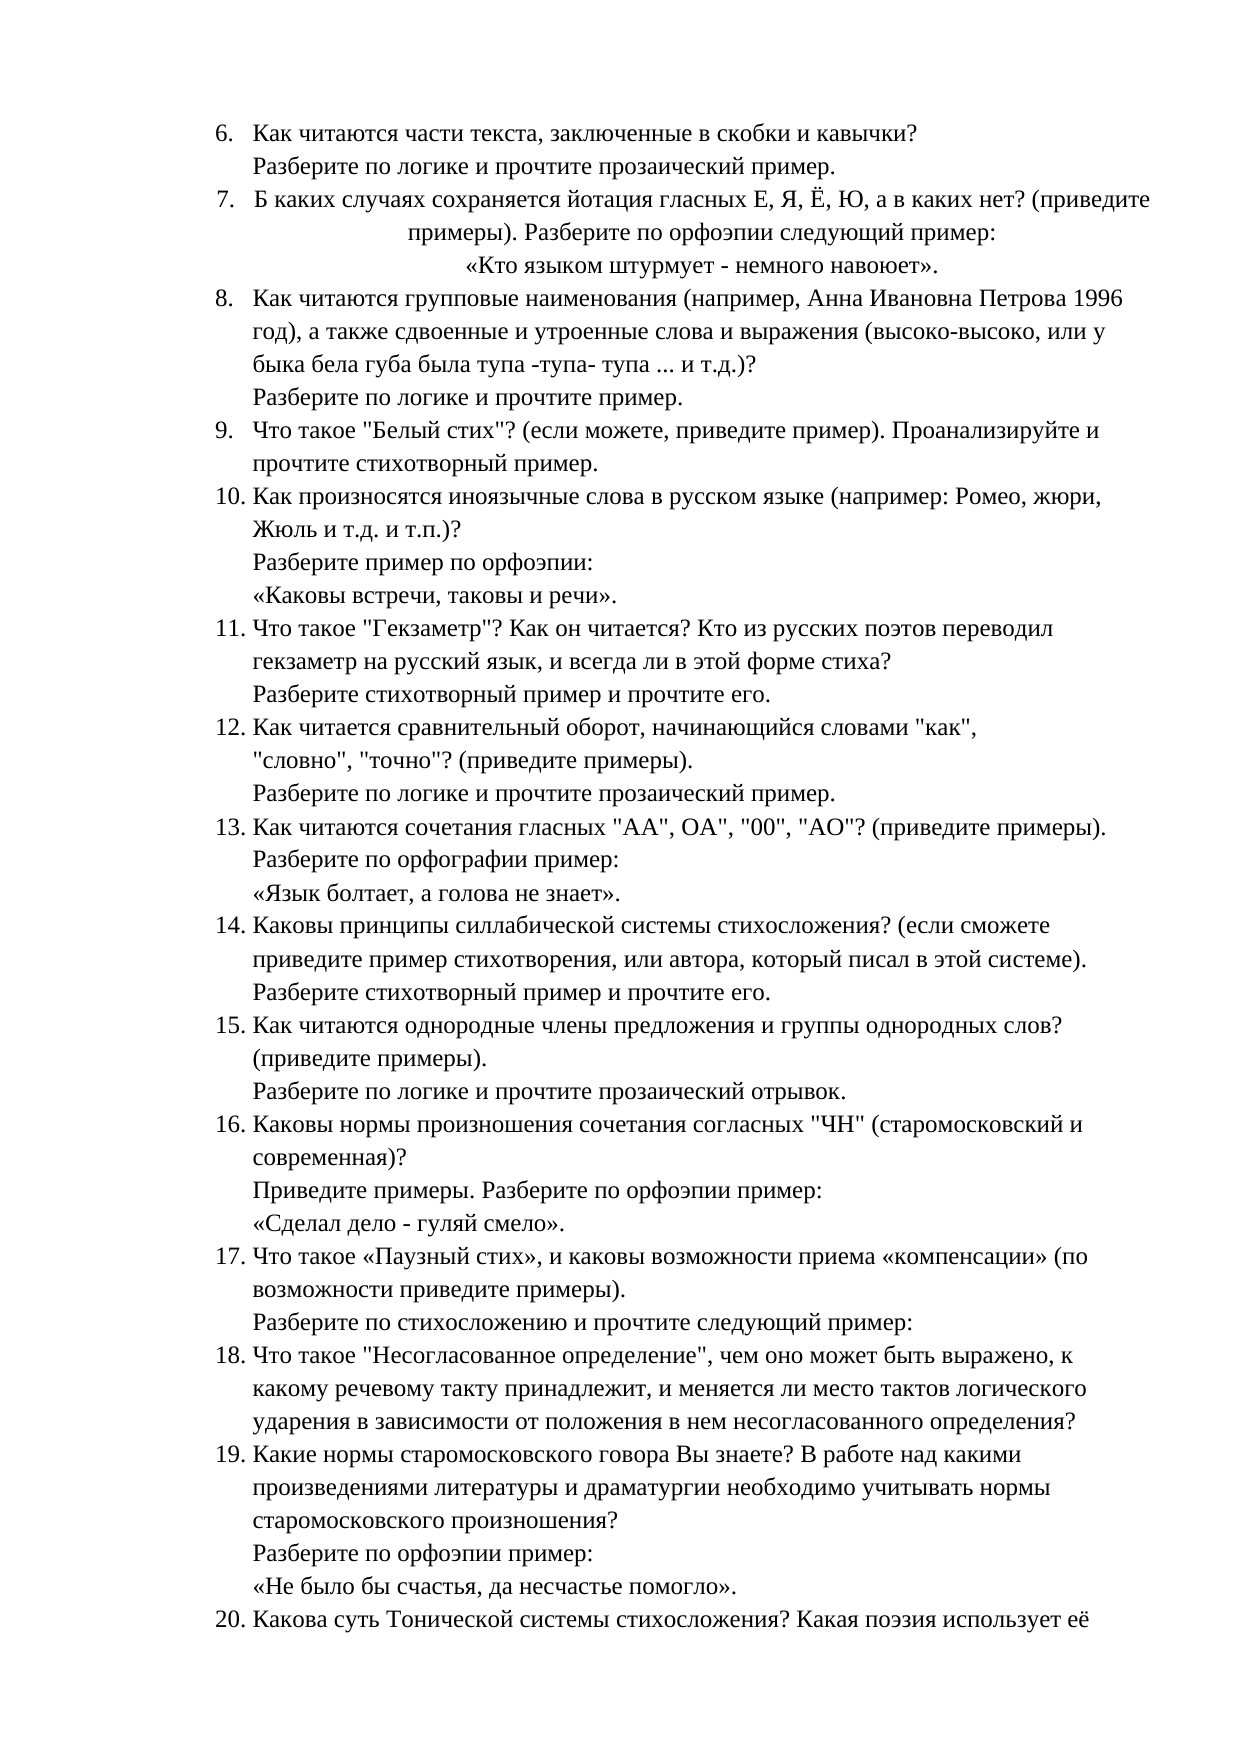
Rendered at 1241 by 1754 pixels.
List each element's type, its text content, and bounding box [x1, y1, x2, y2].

list Какие нормы старомосковского говора Вы знаете? В работе над какими произведениями литературы и драматургии необходимо учитывать нормы старомосковского произношения? Разберите по орфоэпии пример: «Не было бы счастья, да несчастье помогло». [215, 1439, 1152, 1600]
list Как произносятся иноязычные слова в русском языке (например: Ромео, жюри, Жюль и т.д. и т.п.)? Разберите пример по орфоэпии: «Каковы встречи, таковы и речи». [215, 481, 1152, 609]
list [215, 1604, 1152, 1633]
list Что такое "Несогласованное определение", чем оно может быть выражено, к какому речевому такту принадлежит, и меняется ли место тактов логического ударения в зависимости от положения в нем несогласованного определения? [215, 1340, 1152, 1435]
list Что такое "Гекзаметр"? Как он читается? Кто из русских поэтов переводил гекзаметр на русский язык, и всегда ли в этой форме стиха? Разберите стихотворный пример и прочтите его. [215, 613, 1152, 708]
list Как читаются части текста, заключенные в скобки и кавычки? Разберите по логике и прочтите прозаический пример. [215, 118, 1152, 180]
list Каковы нормы произношения сочетания согласных "ЧН" (старомосковский и современная)? Приведите примеры. Разберите по орфоэпии пример: «Сделал дело - гуляй смело». [215, 1109, 1152, 1237]
list Как читается сравнительный оборот, начинающийся словами "как", "словно", "точно"? (приведите примеры). Разберите по логике и прочтите прозаический пример. [215, 712, 1152, 807]
list Каковы принципы силлабической системы стихосложения? (если сможете приведите пример стихотворения, или автора, который писал в этой системе). Разберите стихотворный пример и прочтите его. [215, 911, 1152, 1005]
list Б каких случаях сохраняется йотация гласных Е, Я, Ё, Ю, а в каких нет? (приведите примеры). Разберите по орфоэпии следующий пример: «Кто языком штурмует - немного навоюет». [215, 184, 1152, 279]
list Что такое "Белый стих"? (если можете, приведите пример). Проанализируйте и прочтите стихотворный пример. [215, 415, 1152, 477]
list Как читаются групповые наименования (например, Анна Ивановна Петрова 1996 год), а также сдвоенные и утроенные слова и выражения (высоко-высоко, или у быка бела губа была тупа -тупа- тупа ... и т.д.)? Разберите по логике и прочтите пример. [215, 283, 1152, 411]
list Что такое «Паузный стих», и каковы возможности приема «компенсации» (по возможности приведите примеры). Разберите по стихосложению и прочтите следующий пример: [215, 1241, 1152, 1336]
list Как читаются однородные члены предложения и группы однородных слов? (приведите примеры). Разберите по логике и прочтите прозаический отрывок. [215, 1010, 1152, 1104]
list Как читаются сочетания гласных "АА", ОА", "00", "АО"? (приведите примеры). Разберите по орфографии пример: «Язык болтает, а голова не знает». [215, 812, 1152, 906]
